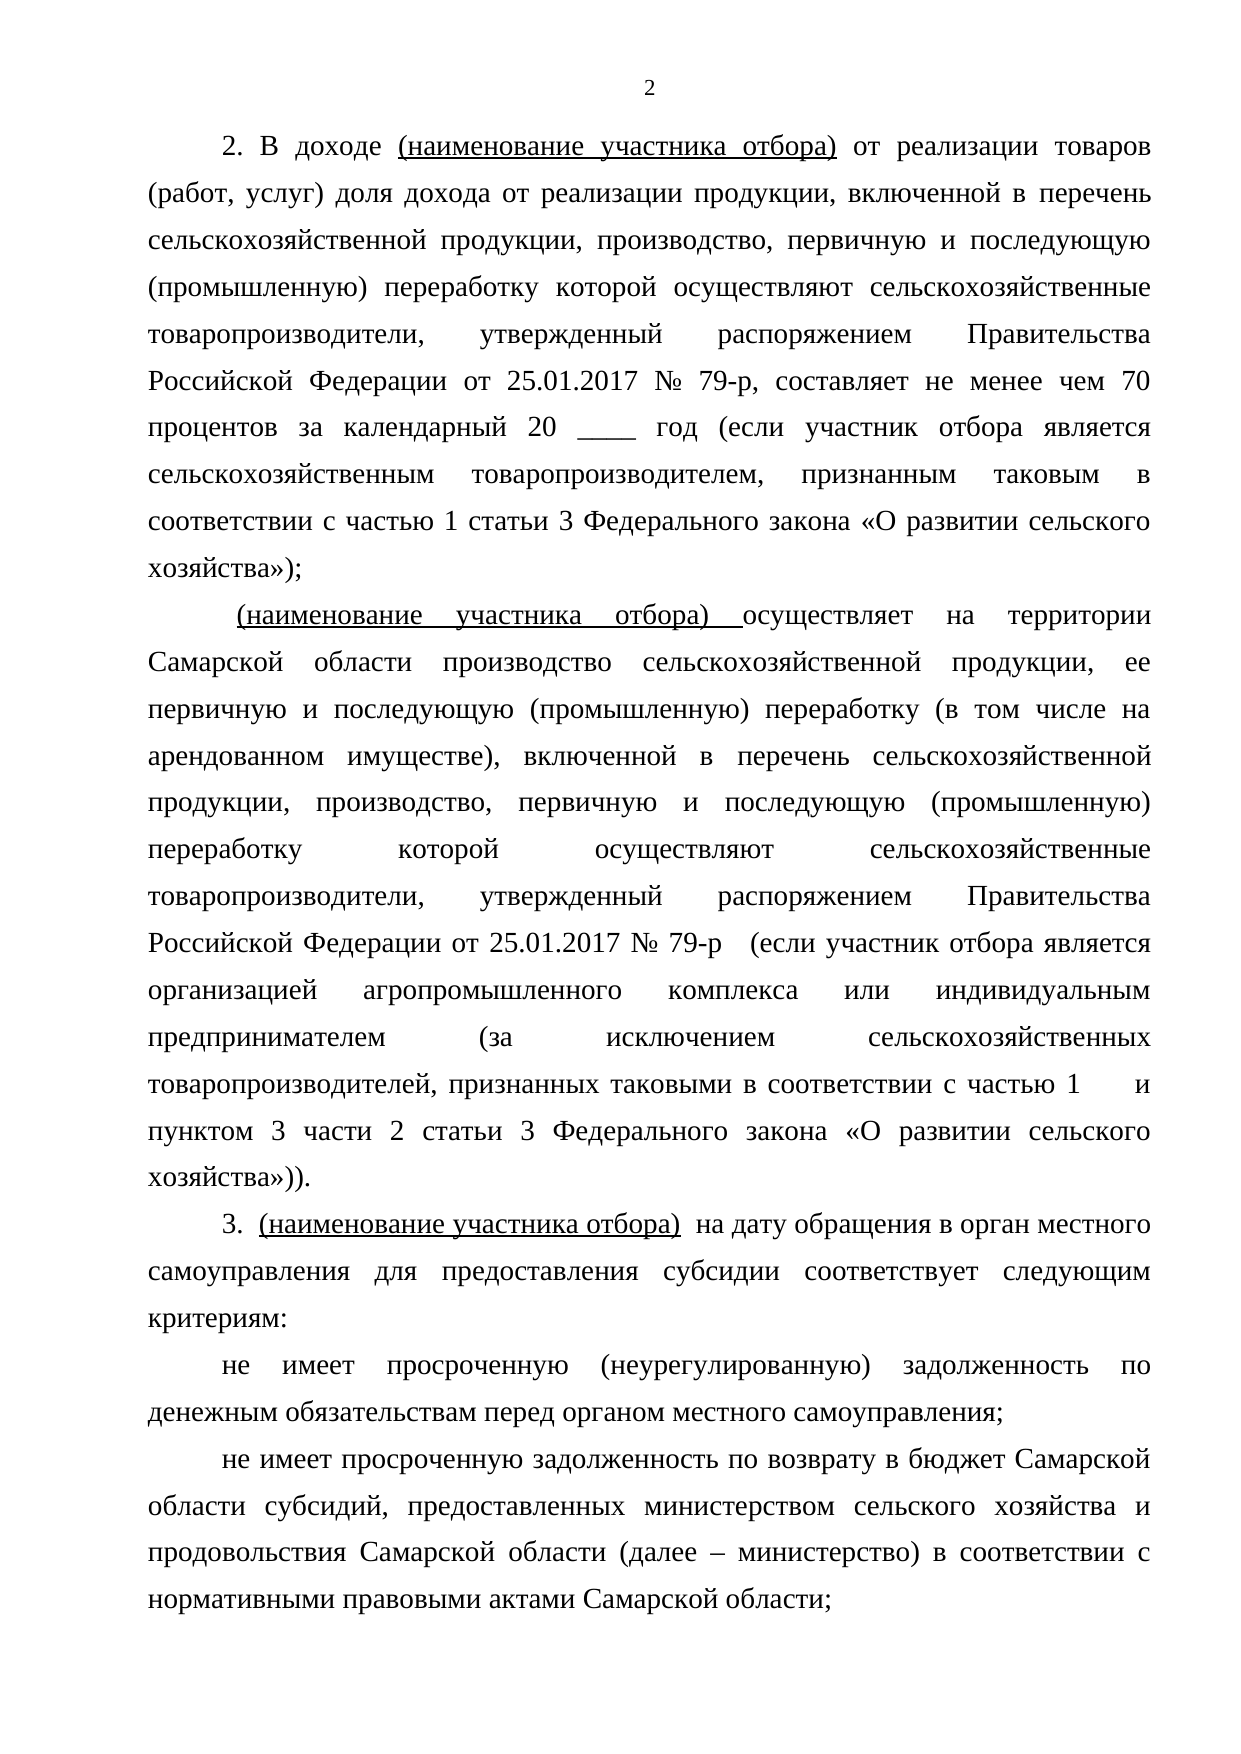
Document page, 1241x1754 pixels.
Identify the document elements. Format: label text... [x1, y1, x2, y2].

text не имеет просроченную задолженность по возврату в бюджет Самарской области субсидий, предоставленных министерством сельского хозяйства и продовольствия Самарской области (далее – министерство) в соответствии с нормативными правовыми актами Самарской области; [148, 1441, 1152, 1615]
text (наименование участника отбора) осуществляет на территории Самарской области производство сельскохозяйственной продукции, ее первичную и последующую (промышленную) переработку (в том числе на арендованном имуществе), включенной в перечень сельскохозяйственной продукции, производство, первичную и последующую (промышленную) переработку которой осуществляют сельскохозяйственные товаропроизводители, утвержденный распоряжением Правительства Российской Федерации от 25.01.2017 № 79-р (если участник отбора является организацией агропромышленного комплекса или индивидуальным предпринимателем (за исключением сельскохозяйственных товаропроизводителей, признанных таковыми в соответствии с частью 1 и пунктом 3 части 2 статьи 3 Федерального закона «О развитии сельского хозяйства»)). [148, 597, 1152, 1193]
text не имеет просроченную (неурегулированную) задолженность по денежным обязательствам перед органом местного самоуправления; [148, 1347, 1152, 1427]
text 3. (наименование участника отбора) на дату обращения в орган местного самоуправления для предоставления субсидии соответствует следующим критериям: [148, 1206, 1152, 1334]
text 2. В доходе (наименование участника отбора) от реализации товаров (работ, услуг) доля дохода от реализации продукции, включенной в перечень сельскохозяйственной продукции, производство, первичную и последующую (промышленную) переработку которой осуществляют сельскохозяйственные товаропроизводители, утвержденный распоряжением Правительства Российской Федерации от 25.01.2017 № 79-р, составляет не менее чем 70 процентов за календарный 20 ____ год (если участник отбора является сельскохозяйственным товаропроизводителем, признанным таковым в соответствии с частью 1 статьи 3 Федерального закона «О развитии сельского хозяйства»); [148, 128, 1152, 584]
